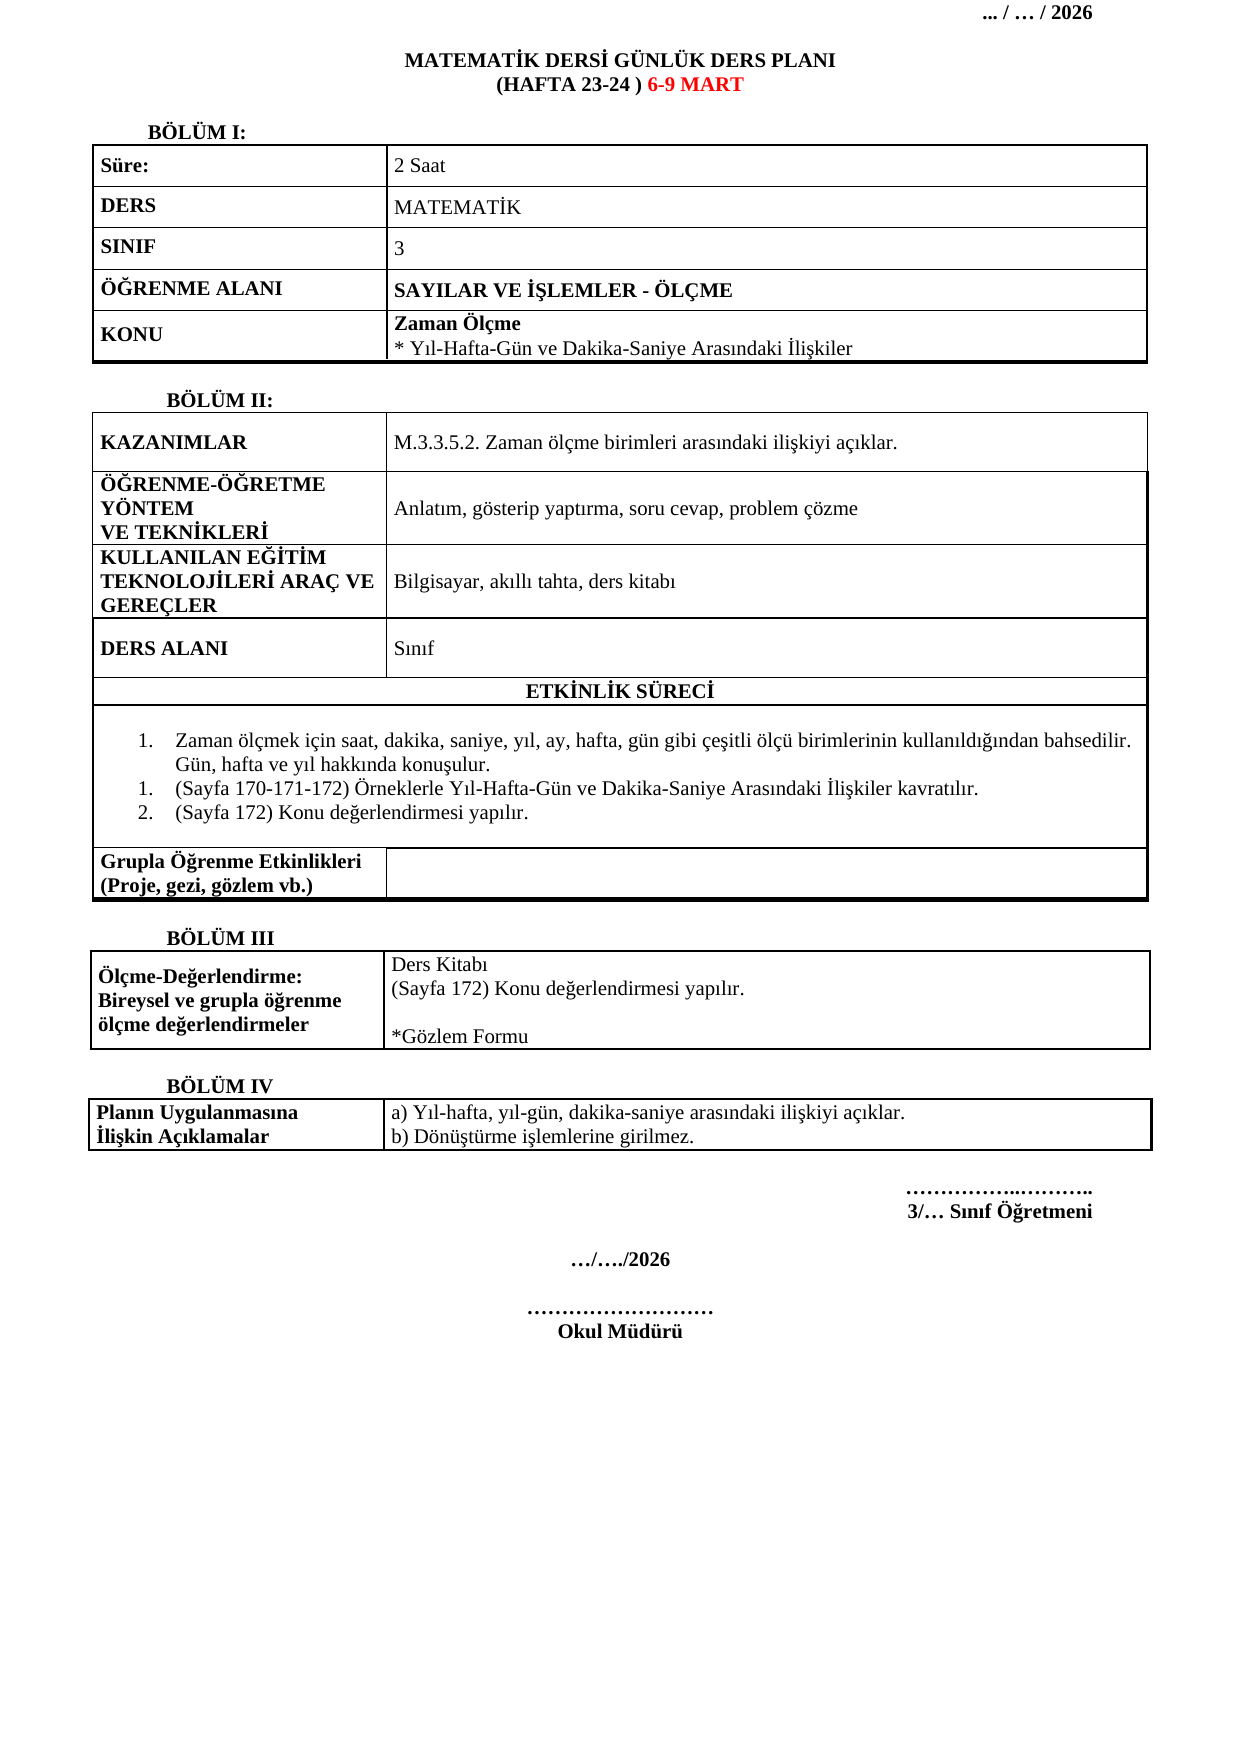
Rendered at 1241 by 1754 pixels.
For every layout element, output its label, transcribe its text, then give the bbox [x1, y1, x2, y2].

text BÖLÜM I: [148, 120, 1092, 144]
text ……………..……….. [148, 1174, 1092, 1199]
subtitle BÖLÜM IV [148, 1074, 1092, 1098]
table_cell [387, 849, 1146, 897]
table_cell Bilgisayar, akıllı tahta, ders kitabı [387, 545, 1146, 617]
table_cell DERS ALANI [94, 619, 386, 677]
table_header M.3.3.5.2. Zaman ölçme birimleri arasındaki ilişkiyi açıklar. [387, 413, 1147, 471]
table_header Ders Kitabı (Sayfa 172) Konu değerlendirmesi yapılır. *Gözlem Formu [385, 952, 1149, 1048]
table_header a) Yıl-hafta, yıl-gün, dakika-saniye arasındaki ilişkiyi açıklar. b) Dönüştürme işlemlerine girilmez. [385, 1100, 1150, 1148]
text …/…./2026 [148, 1247, 1092, 1271]
table_cell ETKİNLİK SÜRECİ [94, 678, 1146, 703]
table_cell Anlatım, gösterip yaptırma, soru cevap, problem çözme [387, 472, 1146, 544]
table_cell 3 [388, 228, 1146, 268]
text MATEMATİK DERSİ GÜNLÜK DERS PLANI [148, 48, 1092, 72]
table_header 2 Saat [388, 146, 1146, 186]
text BÖLÜM II: [148, 388, 1092, 412]
table_header Planın Uygulanmasına İlişkin Açıklamalar [90, 1100, 383, 1148]
text ... / … / 2026 [148, 0, 1092, 24]
table_cell MATEMATİK [388, 187, 1146, 227]
table_header KAZANIMLAR [93, 413, 386, 471]
text (HAFTA 23-24 ) 6-9 MART [148, 72, 1092, 96]
text ……………………… [148, 1295, 1092, 1319]
table_header Ölçme-Değerlendirme: Bireysel ve grupla öğrenme ölçme değerlendirmeler [92, 952, 383, 1048]
table_cell DERS [94, 187, 386, 227]
table_cell ÖĞRENME-ÖĞRETME YÖNTEM VE TEKNİKLERİ [93, 472, 386, 544]
table_cell SAYILAR VE İŞLEMLER - ÖLÇME [388, 270, 1146, 310]
table_cell SINIF [94, 228, 386, 268]
text 3/… Sınıf Öğretmeni [148, 1199, 1092, 1223]
table_cell Sınıf [387, 619, 1146, 677]
table_cell Zaman Ölçme * Yıl-Hafta-Gün ve Dakika-Saniye Arasındaki İlişkiler [388, 311, 1146, 359]
table_cell KONU [94, 311, 386, 359]
table_cell Zaman ölçmek için saat, dakika, saniye, yıl, ay, hafta, gün gibi çeşitli ölçü birimlerinin kullanıldığından bahsedilir. Gün, hafta ve yıl hakkında konuşulur. (Sayfa 170-171-172) Örneklerle Yıl-Hafta-Gün ve Dakika-Saniye Arasındaki İlişkiler kavratılır. (Sayfa 172) Konu değerlendirmesi yapılır. [94, 706, 1146, 847]
text Okul Müdürü [148, 1319, 1092, 1343]
table_cell KULLANILAN EĞİTİM TEKNOLOJİLERİ ARAÇ VE GEREÇLER [93, 545, 386, 617]
table_header Süre: [94, 146, 386, 186]
table_cell ÖĞRENME ALANI [94, 270, 386, 310]
subtitle BÖLÜM III [148, 926, 1092, 950]
table_cell Grupla Öğrenme Etkinlikleri (Proje, gezi, gözlem vb.) [94, 848, 386, 897]
